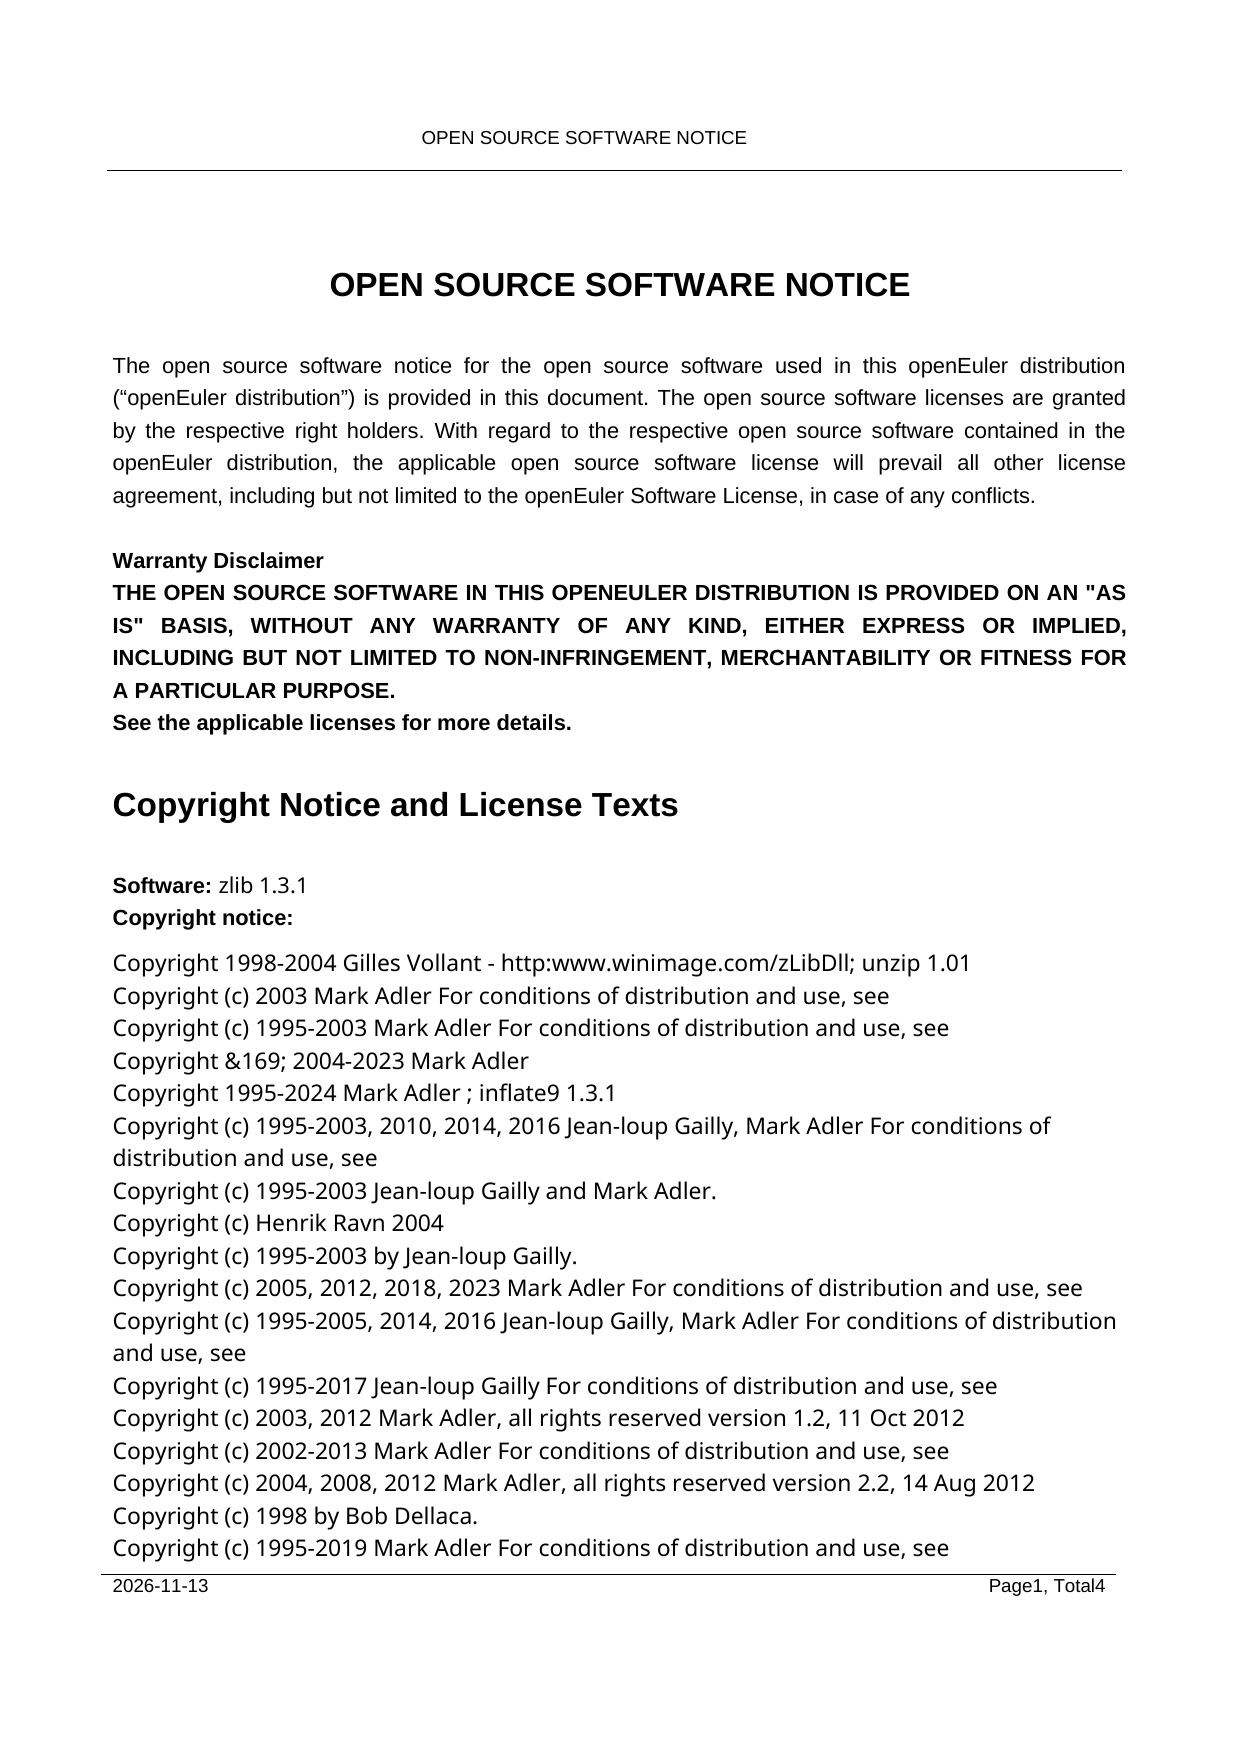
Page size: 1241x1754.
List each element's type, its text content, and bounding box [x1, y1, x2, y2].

text Copyright Notice and License Texts [112, 771, 1128, 836]
text OPEN SOURCE SOFTWARE NOTICE [112, 251, 1128, 316]
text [112, 947, 1128, 1564]
text Copyright notice: [112, 901, 1128, 934]
text THE OPEN SOURCE SOFTWARE IN THIS OPENEULER DISTRIBUTION IS PROVIDED ON AN "AS IS" BASIS, WITHOUT ANY WARRANTY OF ANY KIND, EITHER EXPRESS OR IMPLIED, INCLUDING BUT NOT LIMITED TO NON-INFRINGEMENT, MERCHANTABILITY OR FITNESS FOR A PARTICULAR PURPOSE. See the applicable licenses for more details. [112, 576, 1128, 739]
text Warranty Disclaimer [112, 544, 1128, 576]
text The open source software notice for the open source software used in this openEuler distribution (“openEuler distribution”) is provided in this document. The open source software licenses are granted by the respective right holders. With regard to the respective open source software contained in the openEuler distribution, the applicable open source software license will prevail all other license agreement, including but not limited to the openEuler Software License, in case of any conflicts. [112, 349, 1128, 511]
title Software: zlib 1.3.1 [112, 869, 1128, 901]
